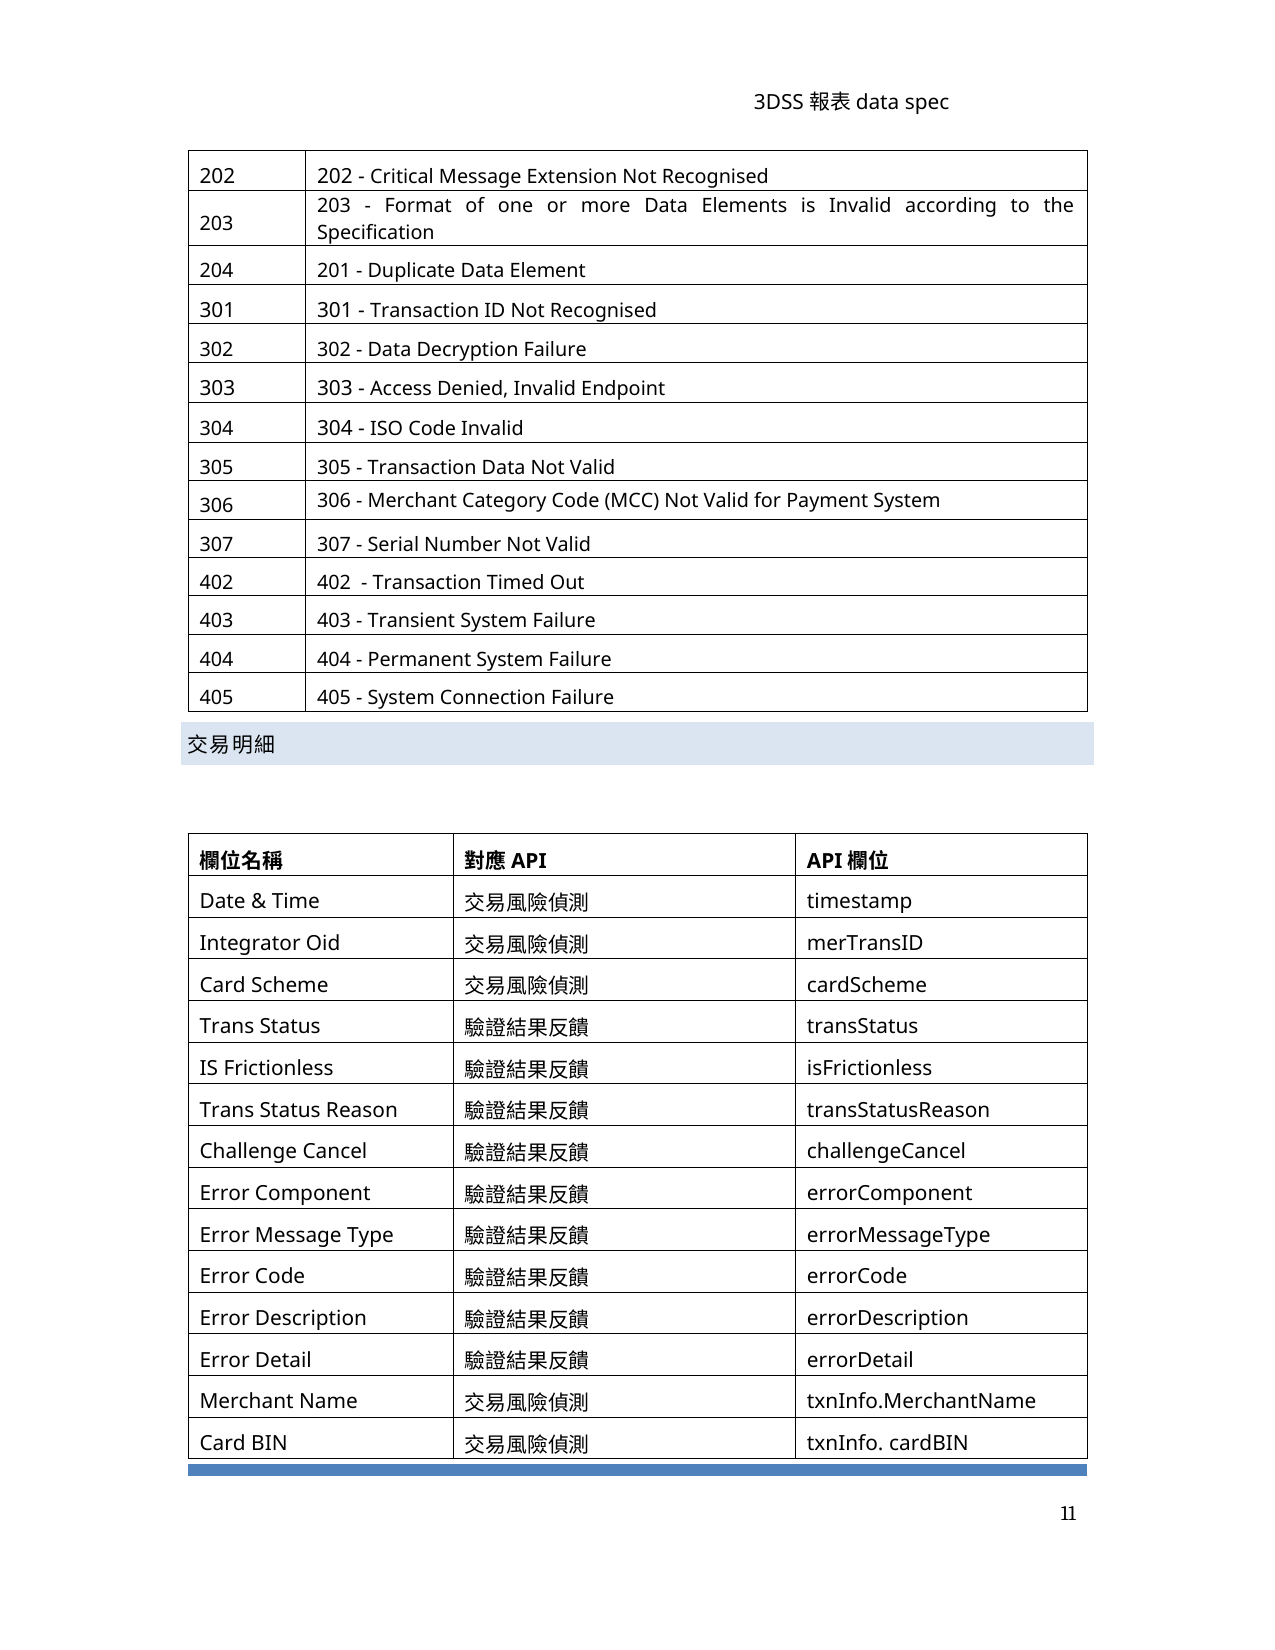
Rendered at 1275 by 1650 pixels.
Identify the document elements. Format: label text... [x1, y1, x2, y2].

table_cell 驗證結果反饋 [454, 1293, 795, 1333]
table_cell 驗證結果反饋 [454, 1334, 795, 1375]
table_cell 404 [189, 635, 305, 672]
table_header 對應 API [454, 834, 795, 875]
table_cell txnInfo.MerchantName [796, 1376, 1087, 1417]
table_cell 305 [189, 443, 305, 480]
table_cell Integrator Oid [189, 918, 453, 958]
table_cell 307 [189, 520, 305, 557]
table_cell Card Scheme [189, 959, 453, 1000]
table_cell 304 - ISO Code Invalid [306, 403, 1087, 442]
table_cell Trans Status Reason [189, 1084, 453, 1125]
table_cell 驗證結果反饋 [454, 1251, 795, 1292]
table_cell Error Code [189, 1251, 453, 1292]
table_cell challengeCancel [796, 1126, 1087, 1167]
table_cell IS Frictionless [189, 1043, 453, 1083]
table_cell Card BIN [189, 1418, 453, 1458]
table_cell Error Message Type [189, 1209, 453, 1250]
table_cell Challenge Cancel [189, 1126, 453, 1167]
table_cell errorMessageType [796, 1209, 1087, 1250]
table_cell 301 [189, 285, 305, 323]
table_cell 303 [189, 363, 305, 402]
table_cell 306 - Merchant Category Code (MCC) Not Valid for Payment System [306, 481, 1087, 518]
table_cell 驗證結果反饋 [454, 1001, 795, 1042]
table_cell 305 - Transaction Data Not Valid [306, 443, 1087, 480]
table_cell 402 - Transaction Timed Out [306, 558, 1087, 595]
table_cell cardScheme [796, 959, 1087, 1000]
table_cell 交易風險偵測 [454, 959, 795, 1000]
table_cell 303 - Access Denied, Invalid Endpoint [306, 363, 1087, 402]
table_cell transStatusReason [796, 1084, 1087, 1125]
table_cell 204 [189, 246, 305, 283]
table_cell 405 - System Connection Failure [306, 673, 1087, 711]
table_cell 402 [189, 558, 305, 595]
table_cell 403 - Transient System Failure [306, 596, 1087, 634]
subtitle 交易明細 [188, 728, 1087, 758]
table_cell 驗證結果反饋 [454, 1209, 795, 1250]
table_cell 驗證結果反饋 [454, 1168, 795, 1208]
table_cell errorDescription [796, 1293, 1087, 1333]
table_cell errorCode [796, 1251, 1087, 1292]
table_cell errorDetail [796, 1334, 1087, 1375]
table_cell txnInfo. cardBIN [796, 1418, 1087, 1458]
table_cell 202 - Critical Message Extension Not Recognised [306, 151, 1087, 190]
table_cell transStatus [796, 1001, 1087, 1042]
table_cell 交易風險偵測 [454, 1376, 795, 1417]
table_header API 欄位 [796, 834, 1087, 875]
table_cell 302 - Data Decryption Failure [306, 324, 1087, 362]
table_cell errorComponent [796, 1168, 1087, 1208]
table_cell 302 [189, 324, 305, 362]
table_cell 交易風險偵測 [454, 1418, 795, 1458]
table_header 欄位名稱 [189, 834, 453, 875]
table_cell 304 [189, 403, 305, 442]
table_cell 203 - Format of one or more Data Elements is Invalid according to the Specification [306, 191, 1087, 245]
table_cell Date & Time [189, 876, 453, 917]
table_cell merTransID [796, 918, 1087, 958]
table_cell 201 - Duplicate Data Element [306, 246, 1087, 283]
table_cell 驗證結果反饋 [454, 1084, 795, 1125]
table_cell timestamp [796, 876, 1087, 917]
table_cell 301 - Transaction ID Not Recognised [306, 285, 1087, 323]
table_cell 405 [189, 673, 305, 711]
table_cell Merchant Name [189, 1376, 453, 1417]
table_cell 306 [189, 481, 305, 518]
table_cell 203 [189, 191, 305, 245]
table_cell 交易風險偵測 [454, 876, 795, 917]
table_cell 驗證結果反饋 [454, 1126, 795, 1167]
table_cell isFrictionless [796, 1043, 1087, 1083]
table_cell Error Component [189, 1168, 453, 1208]
table_cell Error Detail [189, 1334, 453, 1375]
table_cell 202 [189, 151, 305, 190]
table_cell 404 - Permanent System Failure [306, 635, 1087, 672]
table_cell 403 [189, 596, 305, 634]
table_cell 307 - Serial Number Not Valid [306, 520, 1087, 557]
table_cell Trans Status [189, 1001, 453, 1042]
table_cell Error Description [189, 1293, 453, 1333]
table_cell 驗證結果反饋 [454, 1043, 795, 1083]
table_cell 交易風險偵測 [454, 918, 795, 958]
